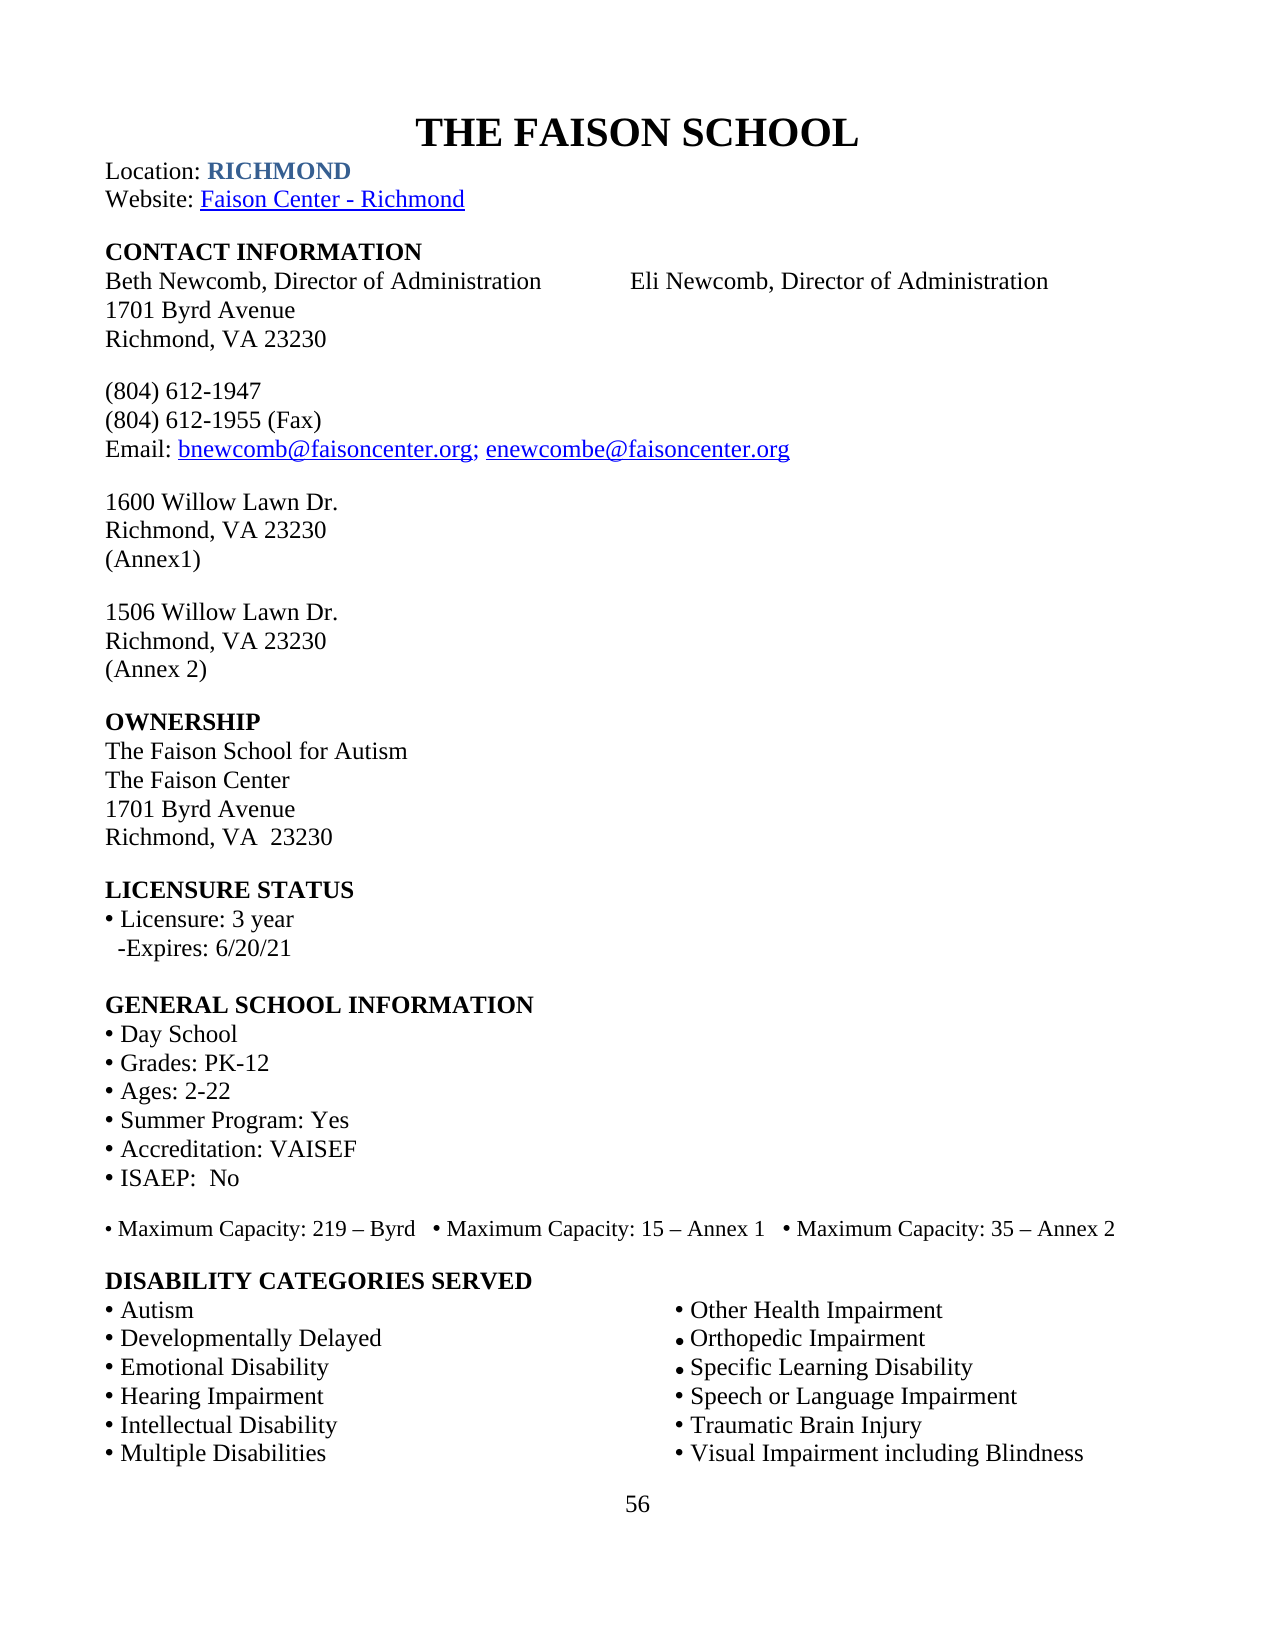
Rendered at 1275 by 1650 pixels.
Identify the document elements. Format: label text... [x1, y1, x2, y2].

text Richmond, VA 23230 [105, 626, 1170, 654]
text The Faison Center [105, 765, 1170, 794]
text Location: Richmond [105, 156, 1170, 184]
text (804) 612-1947 [105, 376, 1170, 405]
text Speech or Language Impairment [675, 1381, 1170, 1410]
text Developmentally Delayed [105, 1323, 600, 1352]
text (Annex1) [105, 544, 1170, 573]
text Richmond, VA 23230 [105, 324, 1170, 352]
text 1701 Byrd Avenue [105, 794, 1170, 822]
text Intellectual Disability [105, 1410, 600, 1438]
subtitle THE FAISON SCHOOL [105, 108, 1170, 156]
text Visual Impairment including Blindness [675, 1438, 1170, 1467]
text Ownership [105, 707, 1170, 736]
text Grades: PK-12 [105, 1048, 1170, 1076]
text Multiple Disabilities [105, 1438, 600, 1467]
text Richmond, VA 23230 [105, 516, 1170, 544]
text The Faison School for Autism [105, 736, 1170, 765]
text Email: bnewcomb@faisoncenter.org; enewcombe@faisoncenter.org [105, 434, 1170, 463]
text Ages: 2-22 [105, 1076, 1170, 1105]
text Licensure: 3 year [105, 904, 1170, 933]
text (804) 612-1955 (Fax) [105, 405, 1170, 434]
text Autism [105, 1295, 600, 1323]
text ISAEP: No [105, 1163, 1170, 1191]
text GENERAL SCHOOL INFORMATION [105, 990, 1170, 1019]
text Hearing Impairment [105, 1381, 600, 1410]
text DISABILITY CATEGORIES SERVED [105, 1266, 1170, 1295]
text Summer Program: Yes [105, 1105, 1170, 1134]
text Day School [105, 1019, 1170, 1048]
text Beth Newcomb, Director of Administration Eli Newcomb, Director of Administration [105, 266, 1170, 295]
text 1600 Willow Lawn Dr. [105, 487, 1170, 516]
text CONTACT INFORMATION [105, 237, 1170, 266]
text Emotional Disability [105, 1352, 600, 1381]
text Accreditation: VAISEF [105, 1134, 1170, 1163]
text Other Health Impairment [675, 1295, 1170, 1323]
text Maximum Capacity: 219 – Byrd Maximum Capacity: 15 – Annex 1 Maximum Capacity: 35 – Annex 2 [105, 1216, 1170, 1242]
text 1506 Willow Lawn Dr. [105, 597, 1170, 626]
list Orthopedic Impairment [675, 1323, 1170, 1352]
text LICENSURE STATUS [105, 875, 1170, 904]
text Traumatic Brain Injury [675, 1410, 1170, 1438]
text (Annex 2) [105, 654, 1170, 683]
text 1701 Byrd Avenue [105, 295, 1170, 324]
list Specific Learning Disability [675, 1352, 1170, 1381]
text Website: Faison Center - Richmond [105, 184, 1170, 213]
text -Expires: 6/20/21 [105, 933, 1170, 961]
text Richmond, VA 23230 [105, 822, 1170, 851]
